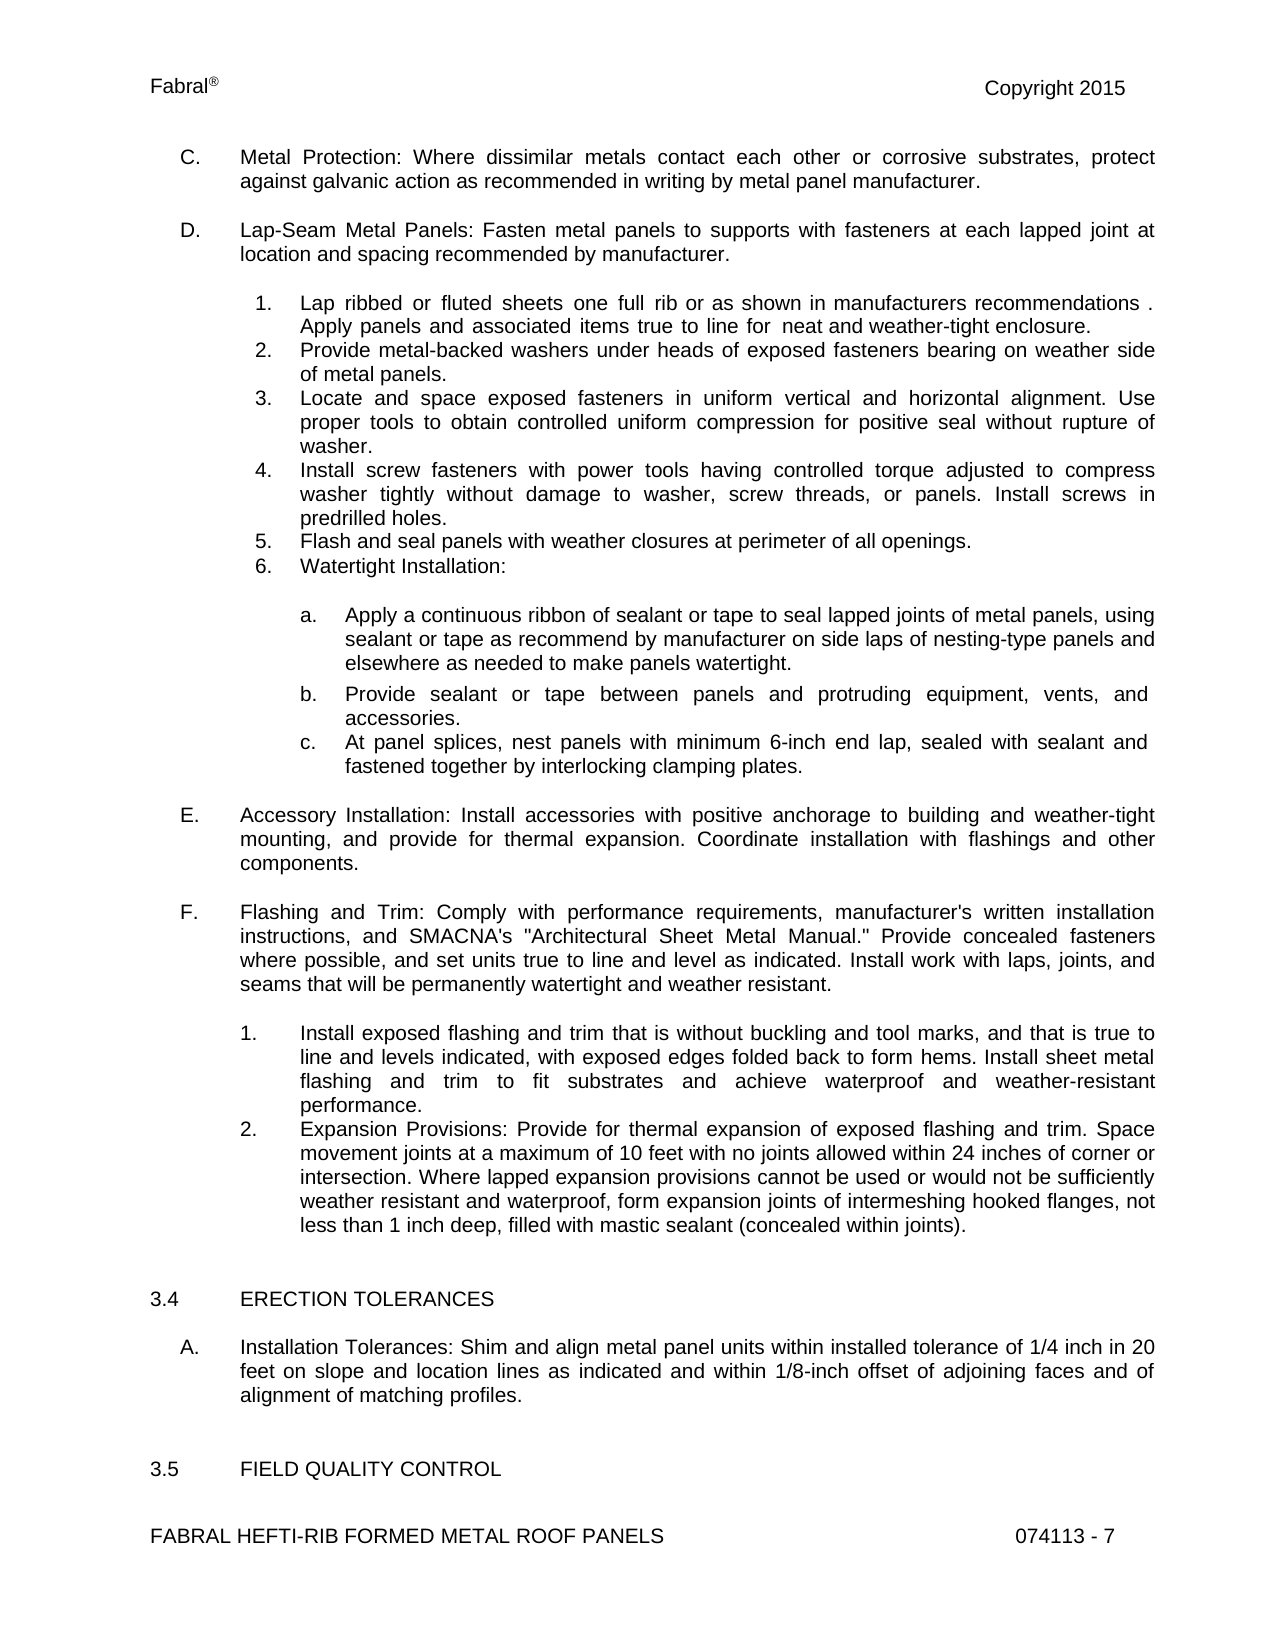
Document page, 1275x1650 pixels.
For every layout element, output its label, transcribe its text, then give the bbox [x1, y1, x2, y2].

list At panel splices, nest panels with minimum 6-inch end lap, sealed with sealant and fastened together by interlocking clamping plates. [300, 731, 1155, 778]
list Metal Protection: Where dissimilar metals contact each other or corrosive substrates, protect against galvanic action as recommended in writing by metal panel manufacturer. [180, 145, 1155, 193]
list Lap-Seam Metal Panels: Fasten metal panels to supports with fasteners at each lapped joint at location and spacing recommended by manufacturer. [180, 217, 1155, 265]
list FIELD QUALITY CONTROL [150, 1457, 1167, 1481]
list Watertight Installation: [255, 554, 1167, 578]
list Flash and seal panels with weather closures at perimeter of all openings. [255, 530, 1167, 554]
list Apply a continuous ribbon of sealant or tape to seal lapped joints of metal panels, using sealant or tape as recommend by manufacturer on side laps of nesting-type panels and elsewhere as needed to make panels watertight. [300, 603, 1155, 674]
list ERECTION TOLERANCES [150, 1286, 1167, 1310]
list Accessory Installation: Install accessories with positive anchorage to building and weather-tight mounting, and provide for thermal expansion. Coordinate installation with flashings and other components. [180, 803, 1155, 875]
list Provide sealant or tape between panels and protruding equipment, vents, and accessories. [300, 682, 1155, 730]
list Expansion Provisions: Provide for thermal expansion of exposed flashing and trim. Space movement joints at a maximum of 10 feet with no joints allowed within 24 inches of corner or intersection. Where lapped expansion provisions cannot be used or would not be sufficiently weather resistant and waterproof, form expansion joints of intermeshing hooked flanges, not less than 1 inch deep, filled with mastic sealant (concealed within joints). [240, 1117, 1155, 1236]
list Provide metal-backed washers under heads of exposed fasteners bearing on weather side of metal panels. [255, 338, 1155, 386]
list Install exposed flashing and trim that is without buckling and tool marks, and that is true to line and levels indicated, with exposed edges folded back to form hems. Install sheet metal flashing and trim to fit substrates and achieve waterproof and weather-resistant performance. [240, 1021, 1155, 1117]
list Locate and space exposed fasteners in uniform vertical and horizontal alignment. Use proper tools to obtain controlled uniform compression for positive seal without rupture of washer. [255, 386, 1156, 458]
list Install screw fasteners with power tools having controlled torque adjusted to compress washer tightly without damage to washer, screw threads, or panels. Install screws in predrilled holes. [255, 458, 1156, 530]
list Installation Tolerances: Shim and align metal panel units within installed tolerance of 1/4 inch in 20 feet on slope and location lines as indicated and within 1/8-inch offset of adjoining faces and of alignment of matching profiles. [180, 1335, 1155, 1407]
list Flashing and Trim: Comply with performance requirements, manufacturer's written installation instructions, and SMACNA's "Architectural Sheet Metal Manual." Provide concealed fasteners where possible, and set units true to line and level as indicated. Install work with laps, joints, and seams that will be permanently watertight and weather resistant. [180, 900, 1155, 996]
list Lap ribbed or fluted sheets one full rib or as shown in manufacturers recommendations . Apply panels and associated items true to line for neat and weather-tight enclosure. [255, 290, 1155, 338]
